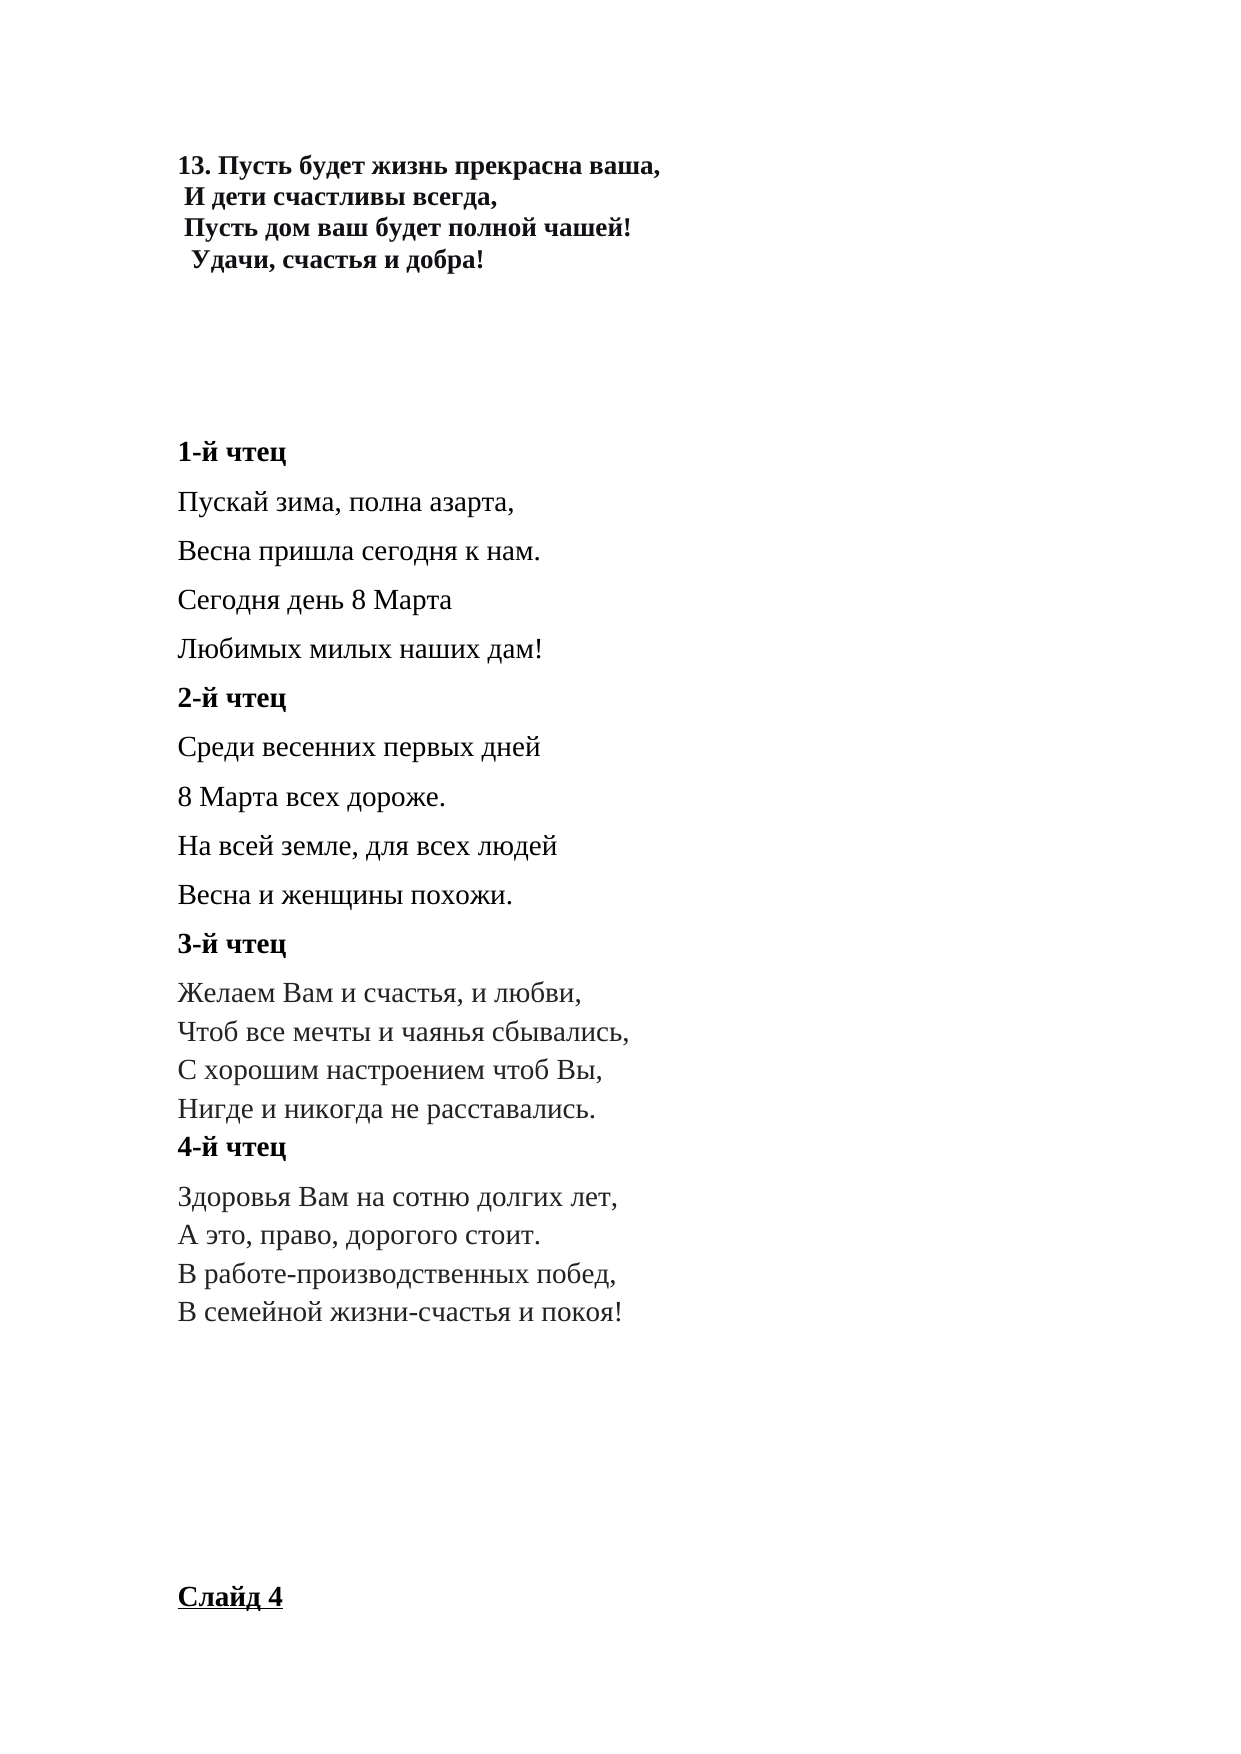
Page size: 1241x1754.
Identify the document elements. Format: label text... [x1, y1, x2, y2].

text На всей земле, для всех людей [177, 828, 1152, 861]
text Пусть дом ваш будет полной чашей! [177, 212, 1152, 243]
text Слайд 4 [177, 1579, 1152, 1612]
text Удачи, счастья и добра! [177, 243, 1152, 274]
text Пускай зима, полна азарта, [177, 484, 1152, 517]
text Любимых милых наших дам! [177, 631, 1152, 665]
text Весна пришла сегодня к нам. [177, 533, 1152, 566]
text 8 Марта всех дороже. [177, 779, 1152, 812]
text Здоровья Вам на сотню долгих лет, А это, право, дорогого стоит. В работе-производственных побед, В семейной жизни-счастья и покоя! [177, 1179, 1152, 1328]
text И дети счастливы всегда, [177, 180, 1152, 212]
text 1-й чтец [177, 434, 1152, 468]
text Среди весенних первых дней [177, 729, 1152, 763]
text 2-й чтец [177, 680, 1152, 714]
text 3-й чтец [177, 926, 1152, 960]
text Сегодня день 8 Марта [177, 582, 1152, 616]
text Желаем Вам и счастья, и любви, Чтоб все мечты и чаянья сбывались, С хорошим настроением чтоб Вы, Нигде и никогда не расставались. [177, 975, 1152, 1124]
text 13. Пусть будет жизнь прекрасна ваша, [177, 149, 1152, 180]
text Весна и женщины похожи. [177, 877, 1152, 911]
text 4-й чтец [177, 1129, 1152, 1163]
